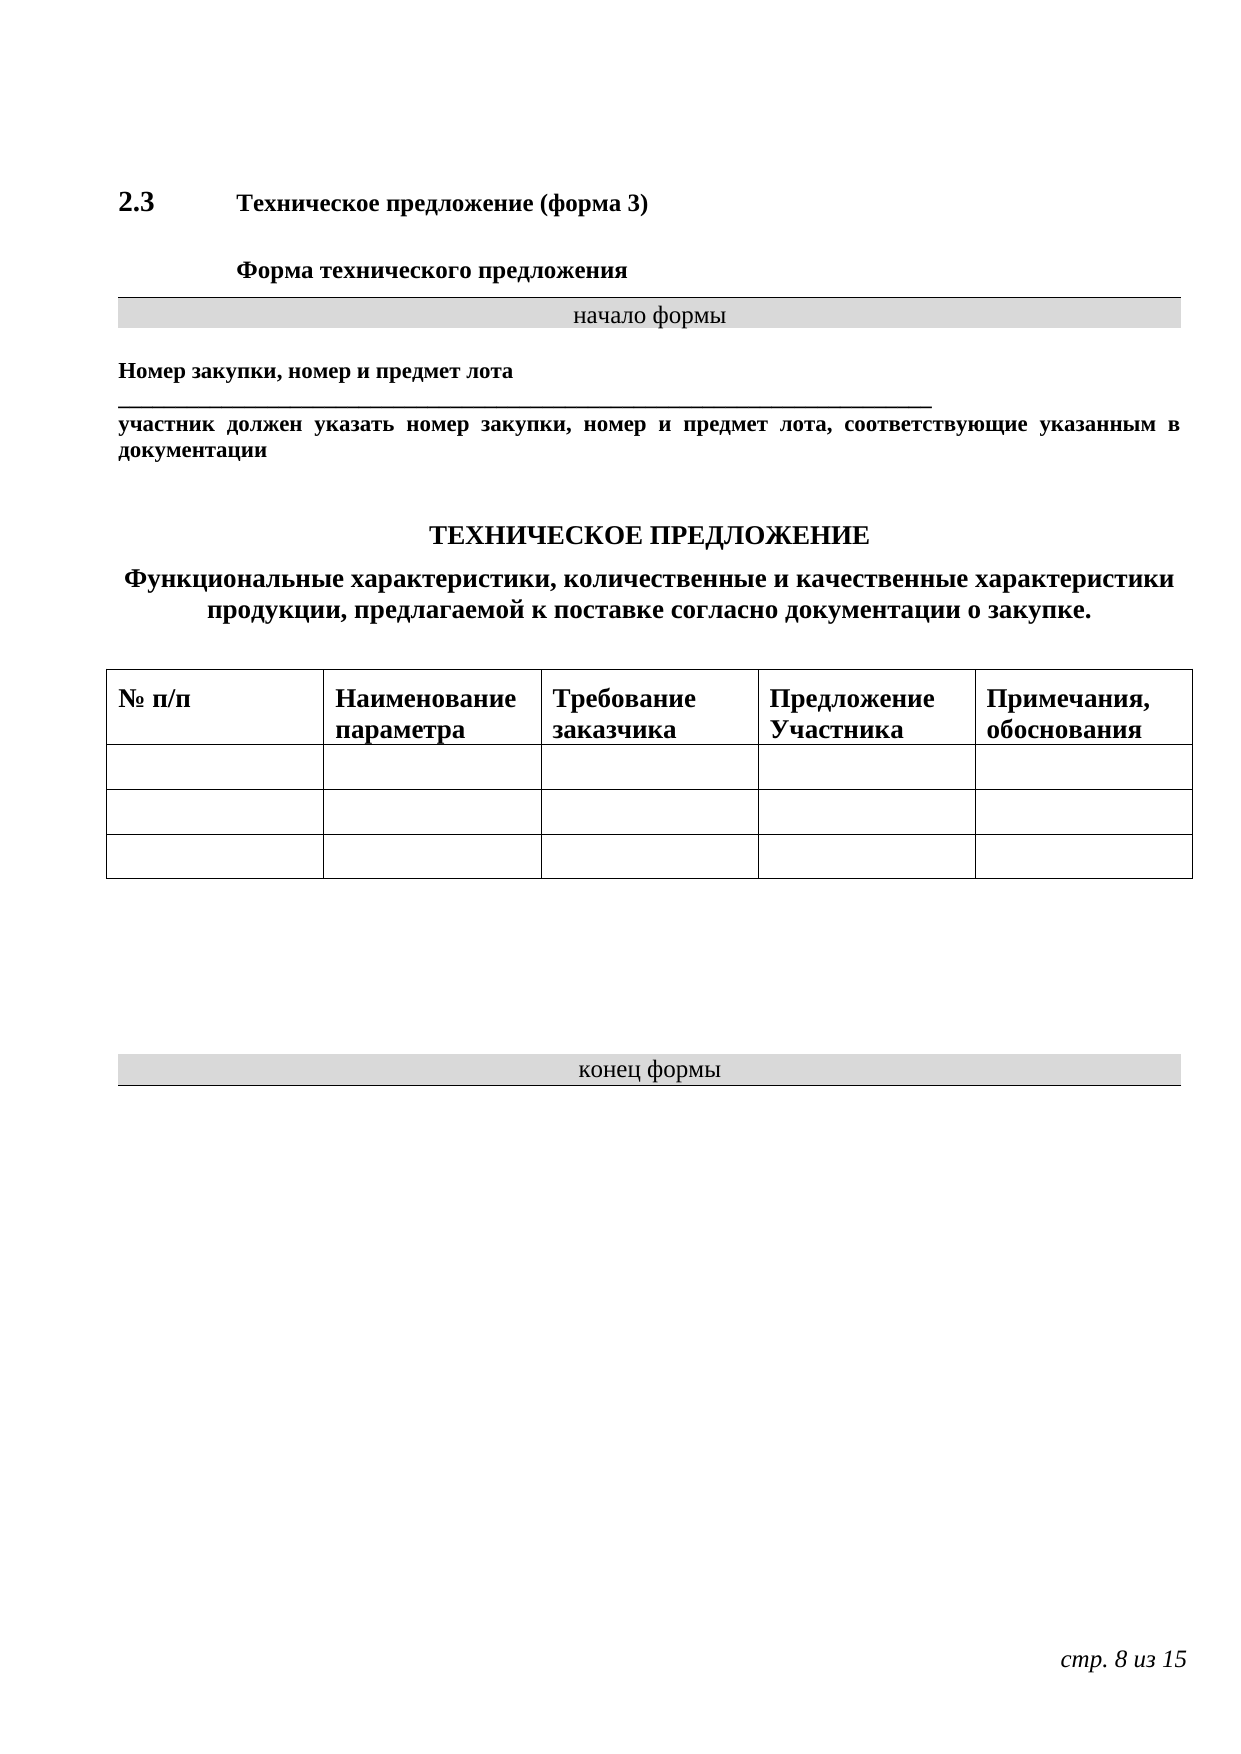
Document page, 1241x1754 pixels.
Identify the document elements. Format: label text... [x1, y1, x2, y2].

text Функциональные характеристики, количественные и качественные характеристики продукции, предлагаемой к поставке согласно документации о закупке. [118, 562, 1181, 625]
subtitle Техническое предложение (форма 3) [118, 184, 1181, 218]
table_cell [107, 745, 323, 789]
table_cell [976, 835, 1192, 878]
table_cell [759, 745, 975, 789]
table_header Наименование параметра [324, 670, 541, 744]
table_cell [759, 835, 975, 878]
text участник должен указать номер закупки, номер и предмет лота, соответствующие указанным в документации [118, 410, 1181, 463]
table_header № п/п [107, 670, 323, 744]
text _______________________________________________________________________ [118, 384, 1181, 410]
text начало формы [118, 298, 1181, 328]
table_cell [976, 790, 1192, 834]
text Номер закупки, номер и предмет лота [118, 357, 1181, 384]
table_cell [324, 745, 541, 789]
table_header Примечания, обоснования [976, 670, 1192, 744]
text ТЕХНИЧЕСКОЕ ПРЕДЛОЖЕНИЕ [118, 519, 1181, 550]
table_cell [542, 835, 758, 878]
table_cell [542, 790, 758, 834]
subtitle Форма технического предложения [236, 255, 1181, 284]
table_cell [542, 745, 758, 789]
table_cell [107, 835, 323, 878]
table_cell [976, 745, 1192, 789]
text конец формы [118, 1054, 1181, 1085]
table_cell [107, 790, 323, 834]
table_cell [324, 835, 541, 878]
table_header Предложение Участника [759, 670, 975, 744]
table_header Требование заказчика [542, 670, 758, 744]
table_cell [324, 790, 541, 834]
table_cell [759, 790, 975, 834]
